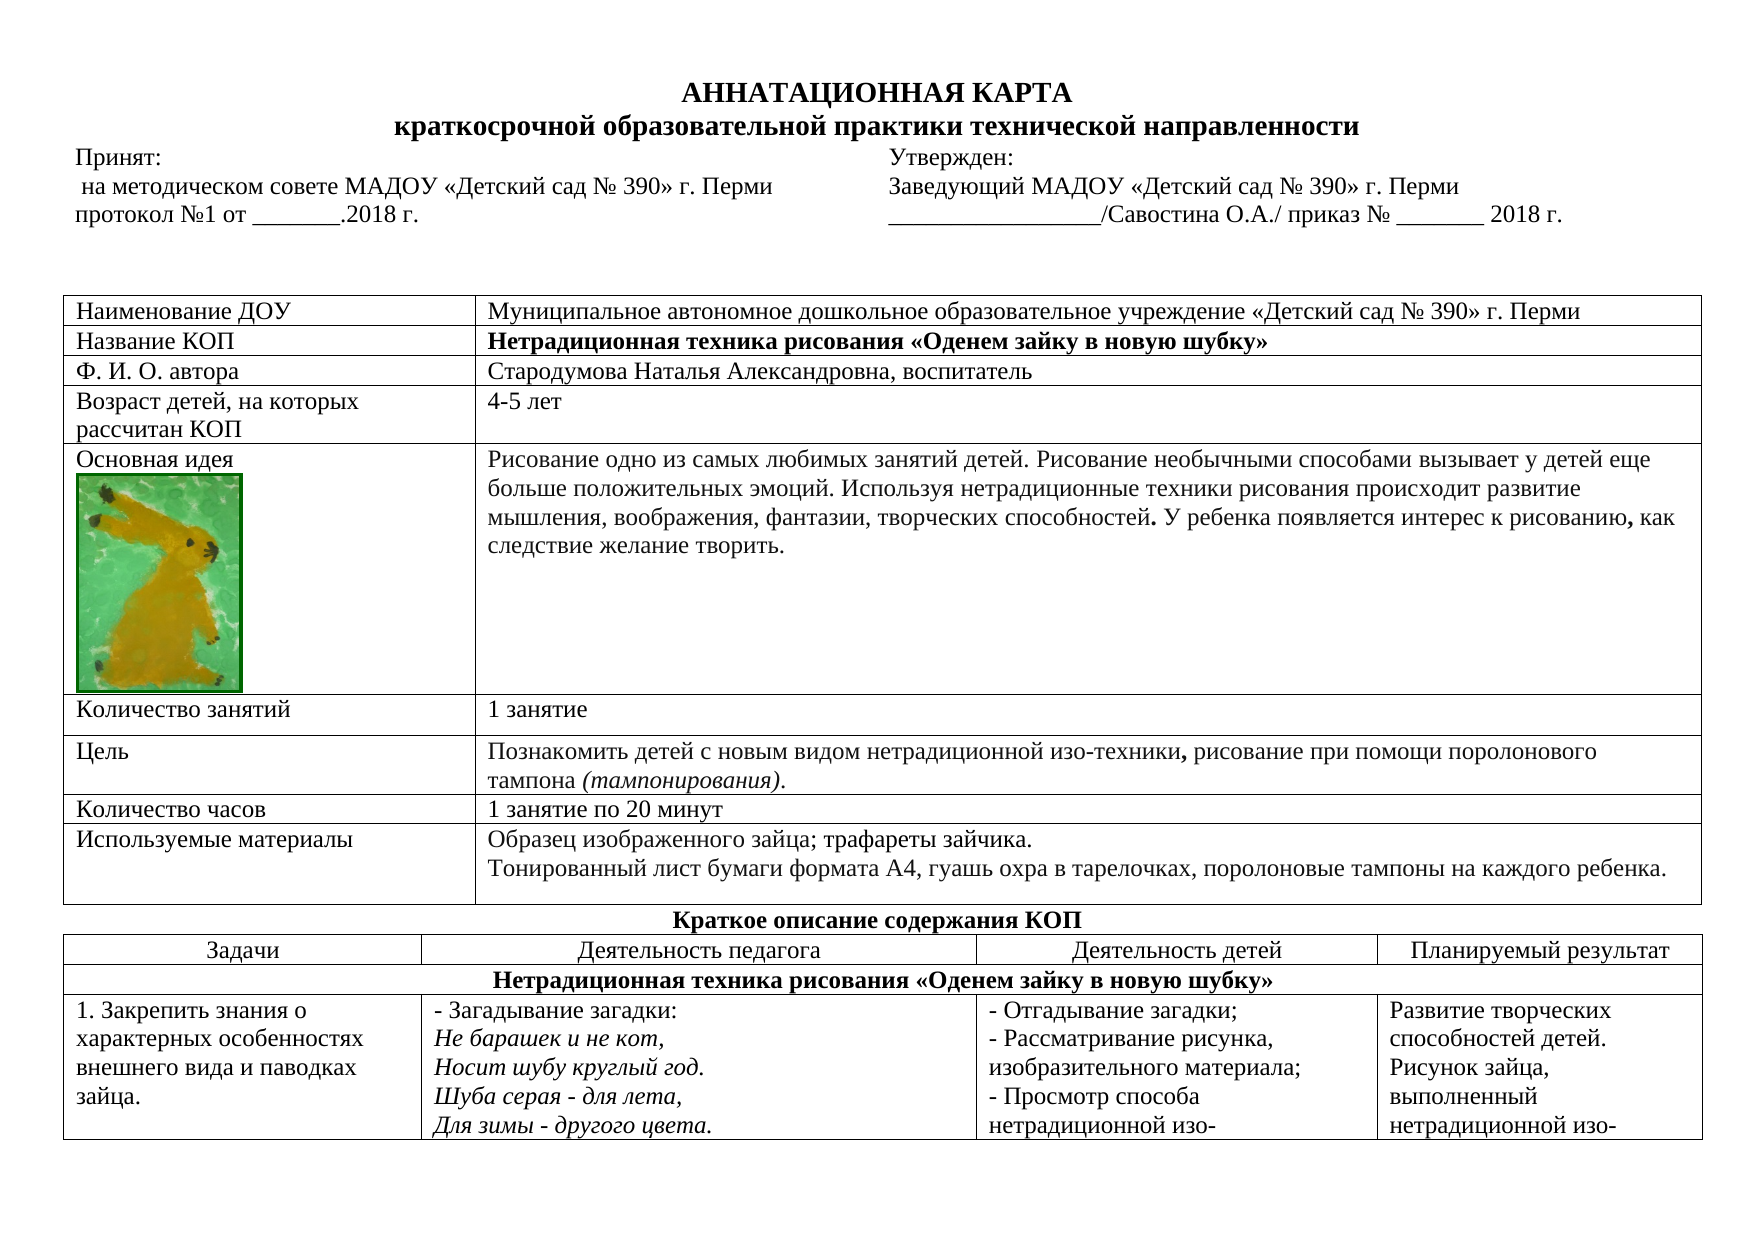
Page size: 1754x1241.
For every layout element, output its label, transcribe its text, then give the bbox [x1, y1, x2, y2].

table_cell Стародумова Наталья Александровна, воспитатель [476, 356, 1701, 385]
table_header Муниципальное автономное дошкольное образовательное учреждение «Детский сад № 390» г. Перми [476, 296, 1701, 325]
table_cell Ф. И. О. автора [64, 356, 475, 385]
table_cell Название КОП [64, 326, 475, 355]
text Краткое описание содержания КОП [75, 905, 1679, 934]
table_cell 1 занятие [476, 695, 1701, 735]
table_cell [422, 995, 976, 1138]
text АННАТАЦИОННАЯ КАРТА [75, 75, 1679, 108]
table_cell Основная идея [64, 444, 475, 693]
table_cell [977, 995, 1377, 1138]
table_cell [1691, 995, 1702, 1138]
text краткосрочной образовательной практики технической направленности [75, 108, 1679, 142]
table_cell 1 занятие по 20 минут [476, 795, 1701, 823]
table_cell 4-5 лет [476, 386, 1701, 443]
table_cell Образец изображенного зайца; трафареты зайчика. Тонированный лист бумаги формата А4, гуашь охра в тарелочках, поролоновые тампоны на каждого ребенка. [476, 824, 1701, 904]
table_cell Нетрадиционная техника рисования «Оденем зайку в новую шубку» [64, 965, 1702, 994]
table_cell Количество занятий [64, 695, 475, 735]
table_header Принят: на методическом совете МАДОУ «Детский сад № 390» г. Перми протокол №1 от _______.2018 г. [64, 142, 877, 262]
table_cell Количество часов [64, 795, 475, 823]
picture [79, 476, 239, 690]
table_header Утвержден: Заведующий МАДОУ «Детский сад № 390» г. Перми _________________/Савостина О.А./ приказ № _______ 2018 г. [877, 142, 1690, 262]
table_header Деятельность педагога [422, 935, 976, 964]
table_cell Познакомить детей с новым видом нетрадиционной изо-техники, рисование при помощи поролонового тампона (тампонирования). [786, 736, 1701, 793]
table_cell Цель [64, 736, 475, 793]
table_header Планируемый результат [1378, 935, 1702, 964]
table_cell Рисование одно из самых любимых занятий детей. Рисование необычными способами вызывает у детей еще больше положительных эмоций. Используя нетрадиционные техники рисования происходит развитие мышления, воображения, фантазии, творческих способностей. У ребенка появляется интерес к рисованию, как следствие желание творить. [476, 444, 1701, 693]
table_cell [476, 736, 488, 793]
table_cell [64, 995, 421, 1138]
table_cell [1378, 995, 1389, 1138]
table_header Наименование ДОУ [64, 296, 475, 325]
table_header Деятельность детей [977, 935, 1377, 964]
table_cell Нетрадиционная техника рисования «Оденем зайку в новую шубку» [476, 326, 1701, 355]
table_cell Возраст детей, на которых рассчитан КОП [64, 386, 475, 443]
table_cell Используемые материалы [64, 824, 475, 904]
table_header Задачи [64, 935, 421, 964]
